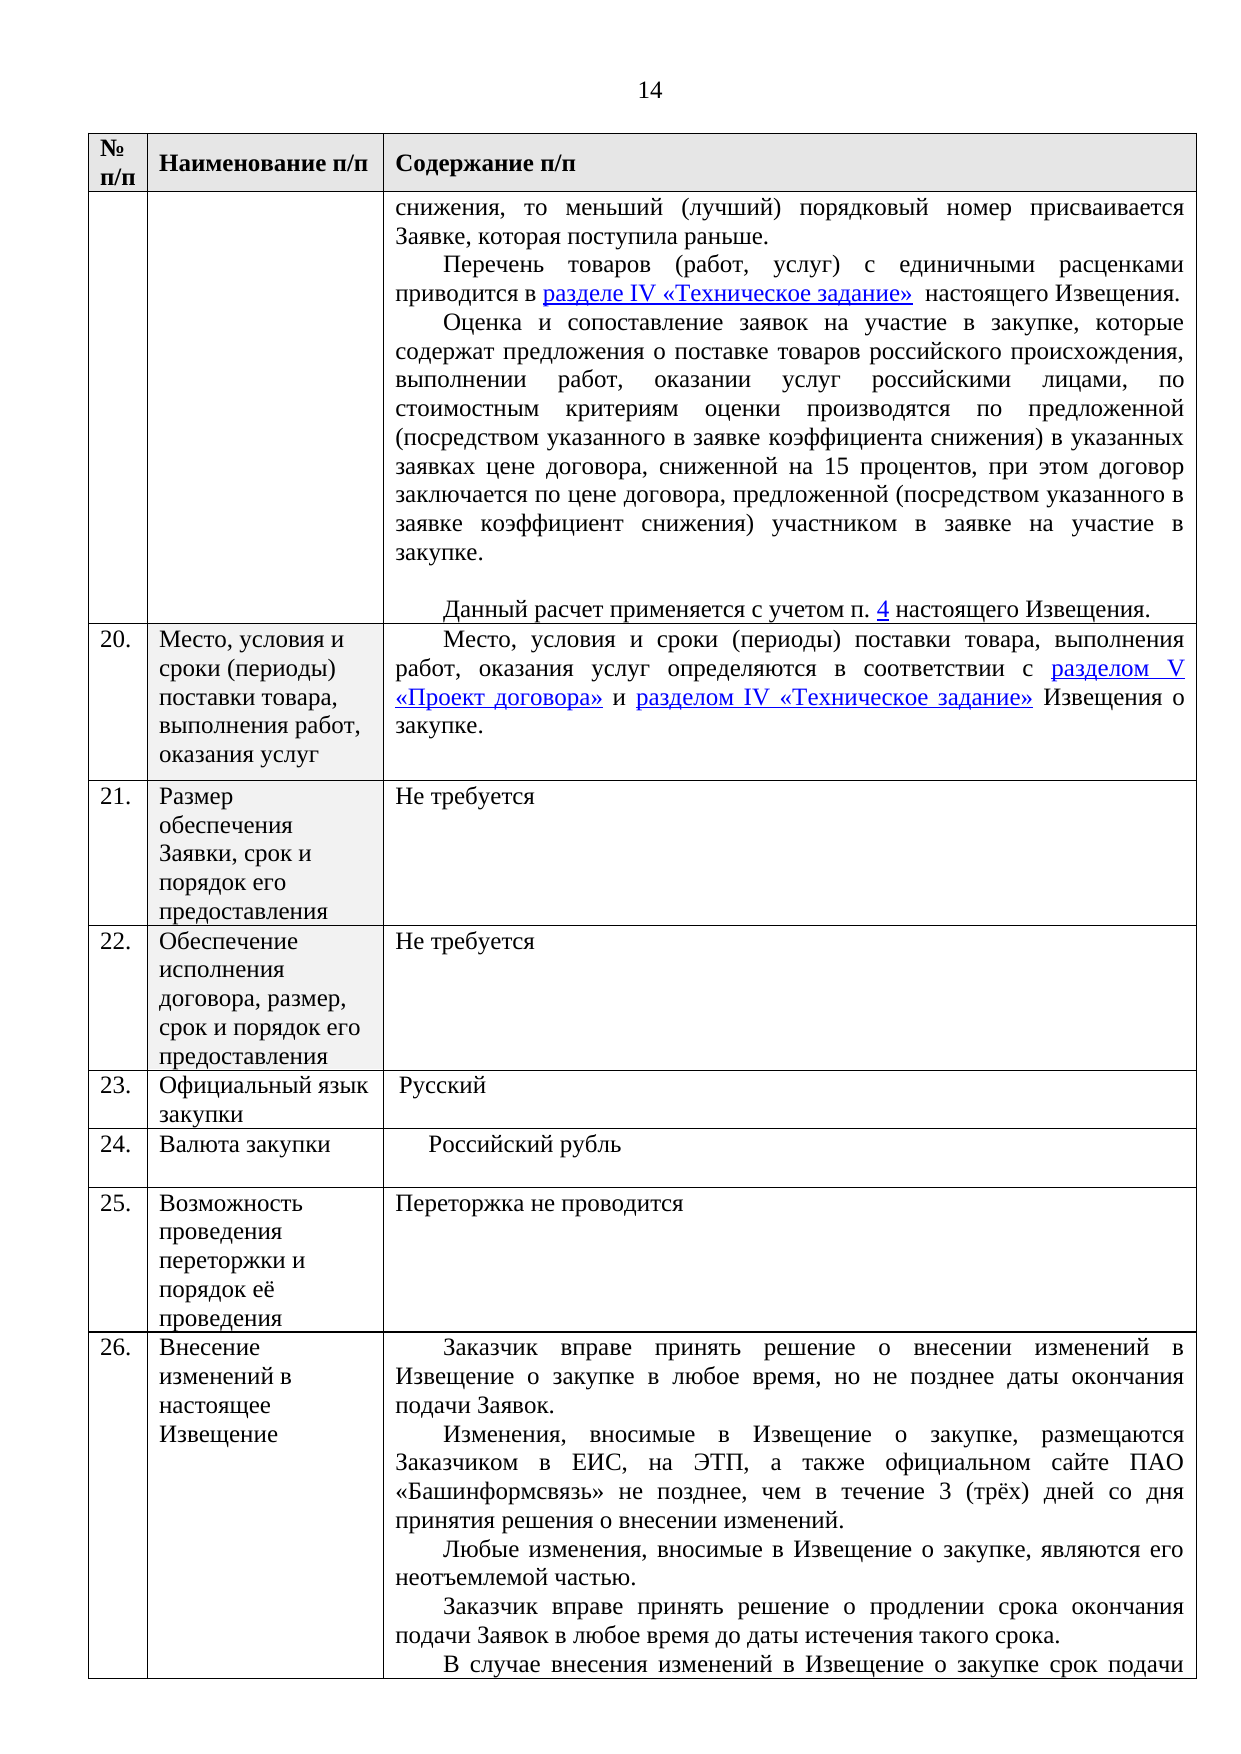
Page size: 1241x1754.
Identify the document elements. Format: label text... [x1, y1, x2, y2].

table_cell [89, 1333, 147, 1677]
table_cell Место, условия и сроки (периоды) поставки товара, выполнения работ, оказания услуг определяются в соответствии с разделом V «Проект договора» и разделом IV «Техническое задание» Извещения о закупке. [384, 624, 1196, 780]
table_cell [89, 1129, 147, 1187]
table_cell Официальный язык закупки [148, 1071, 383, 1128]
table_cell [89, 1188, 147, 1331]
table_cell Не требуется [384, 926, 1196, 1069]
table_cell [89, 192, 147, 623]
table_cell Не требуется [384, 781, 1196, 925]
table_cell [89, 624, 147, 780]
table_cell [89, 781, 147, 925]
table_cell Возможность проведения переторжки и порядок её проведения [148, 1188, 383, 1331]
table_header № п/п [89, 134, 147, 191]
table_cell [384, 1333, 1196, 1677]
table_cell Переторжка не проводится [384, 1188, 1196, 1331]
table_cell Размер обеспечения Заявки, срок и порядок его предоставления [148, 781, 383, 925]
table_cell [384, 192, 1196, 623]
table_header Наименование п/п [148, 134, 383, 191]
table_cell Место, условия и сроки (периоды) поставки товара, выполнения работ, оказания услуг [148, 624, 383, 780]
table_cell Валюта закупки [148, 1129, 383, 1187]
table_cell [148, 1333, 383, 1677]
table_cell Российский рубль [384, 1129, 1196, 1187]
table_header Содержание п/п [384, 134, 1196, 191]
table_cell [148, 192, 383, 623]
table_cell Русский [384, 1071, 1196, 1128]
table_cell [89, 926, 147, 1069]
table_cell Обеспечение исполнения договора, размер, срок и порядок его предоставления [148, 926, 383, 1069]
table_cell [89, 1071, 147, 1128]
